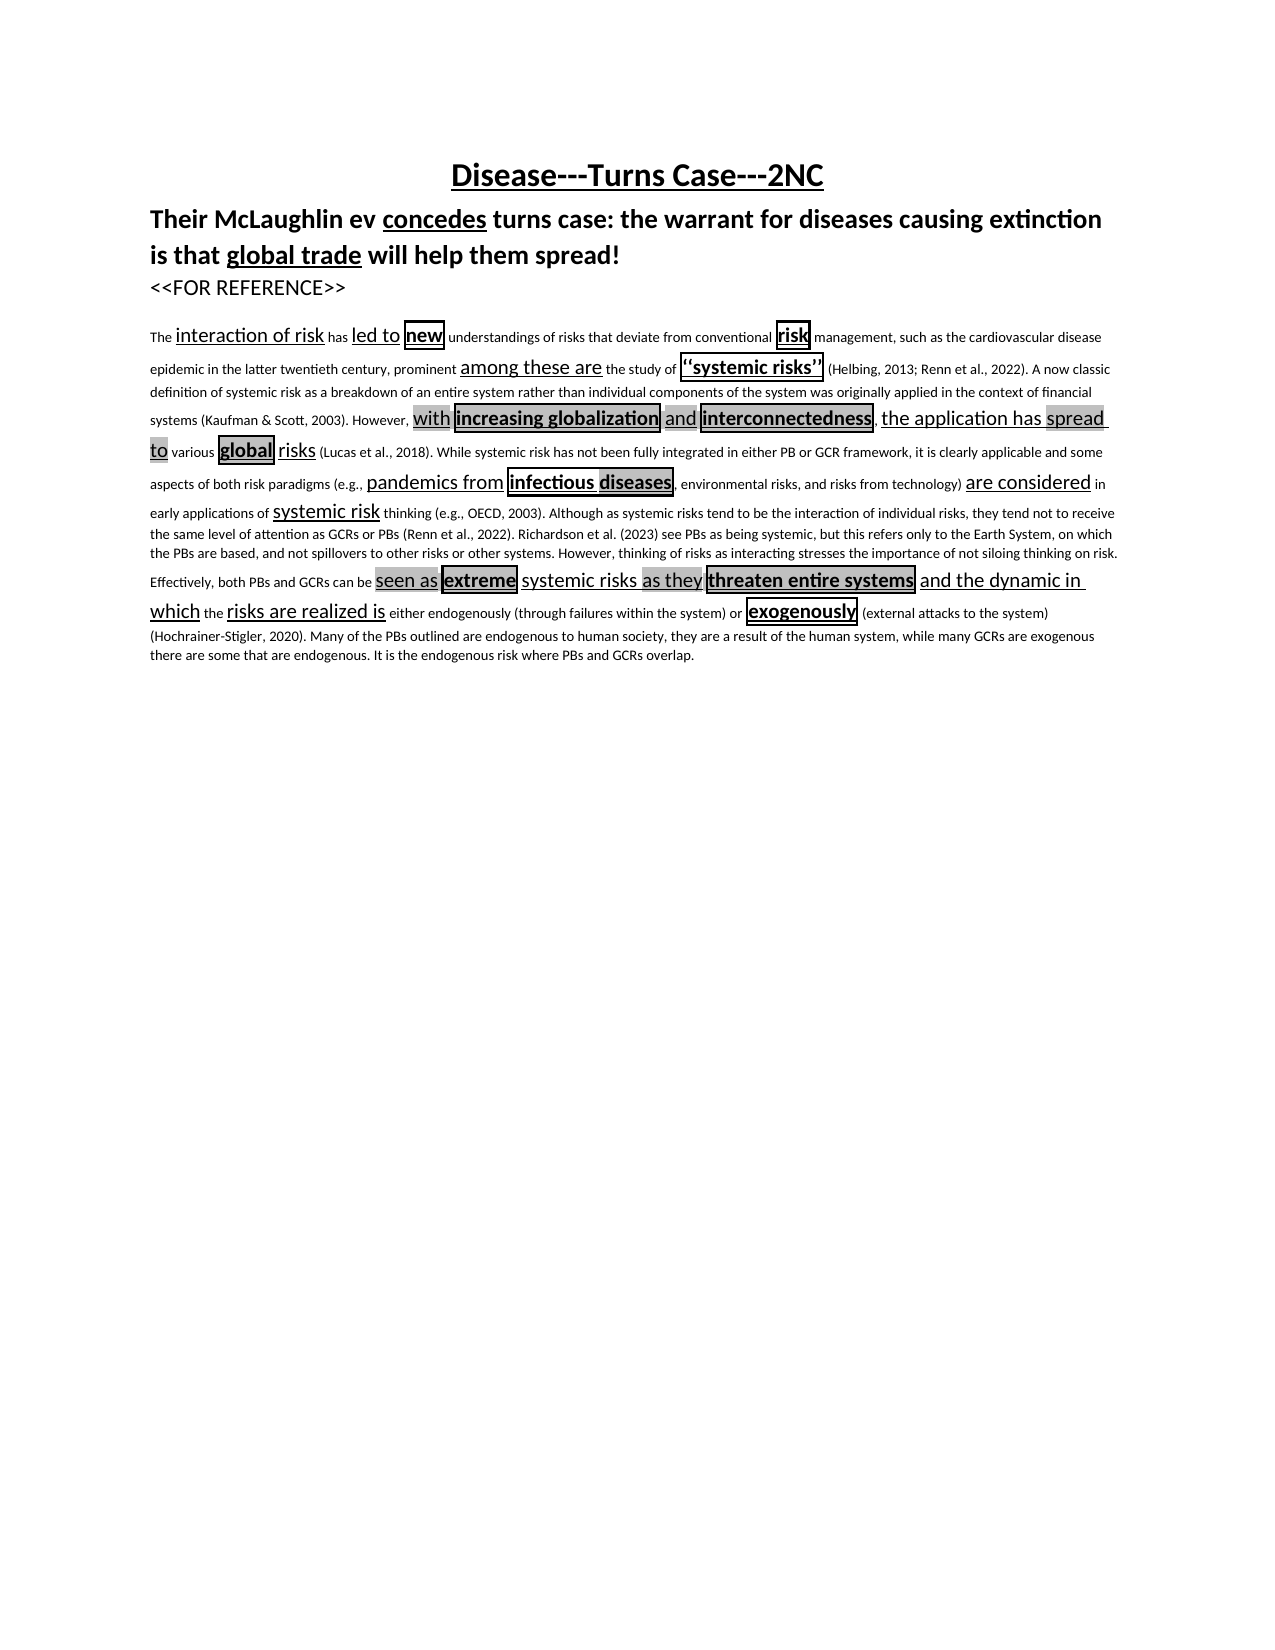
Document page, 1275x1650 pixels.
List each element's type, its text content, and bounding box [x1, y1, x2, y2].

text <<FOR REFERENCE>> [150, 273, 1125, 302]
subtitle Their McLaughlin ev concedes turns case: the warrant for diseases causing extinction is that global trade will help them spread! [150, 202, 1125, 271]
subtitle Disease---Turns Case---2NC [150, 154, 1125, 195]
text The interaction of risk has led to new understandings of risks that deviate from conventional risk management, such as the cardiovascular disease epidemic in the latter twentieth century, prominent among these are the study of ‘‘systemic risks’’ (Helbing, 2013; Renn et al., 2022). A now classic definition of systemic risk as a breakdown of an entire system rather than individual components of the system was originally applied in the context of financial systems (Kaufman & Scott, 2003). However, with increasing globalization and interconnectedness, the application has spread to various global risks (Lucas et al., 2018). While systemic risk has not been fully integrated in either PB or GCR framework, it is clearly applicable and some aspects of both risk paradigms (e.g., pandemics from infectious diseases, environmental risks, and risks from technology) are considered in early applications of systemic risk thinking (e.g., OECD, 2003). Although as systemic risks tend to be the interaction of individual risks, they tend not to receive the same level of attention as GCRs or PBs (Renn et al., 2022). Richardson et al. (2023) see PBs as being systemic, but this refers only to the Earth System, on which the PBs are based, and not spillovers to other risks or other systems. However, thinking of risks as interacting stresses the importance of not siloing thinking on risk. Effectively, both PBs and GCRs can be seen as extreme systemic risks as they threaten entire systems and the dynamic in which the risks are realized is either endogenously (through failures within the system) or exogenously (external attacks to the system) (Hochrainer-Stigler, 2020). Many of the PBs outlined are endogenous to human society, they are a result of the human system, while many GCRs are exogenous there are some that are endogenous. It is the endogenous risk where PBs and GCRs overlap. [150, 320, 1125, 664]
